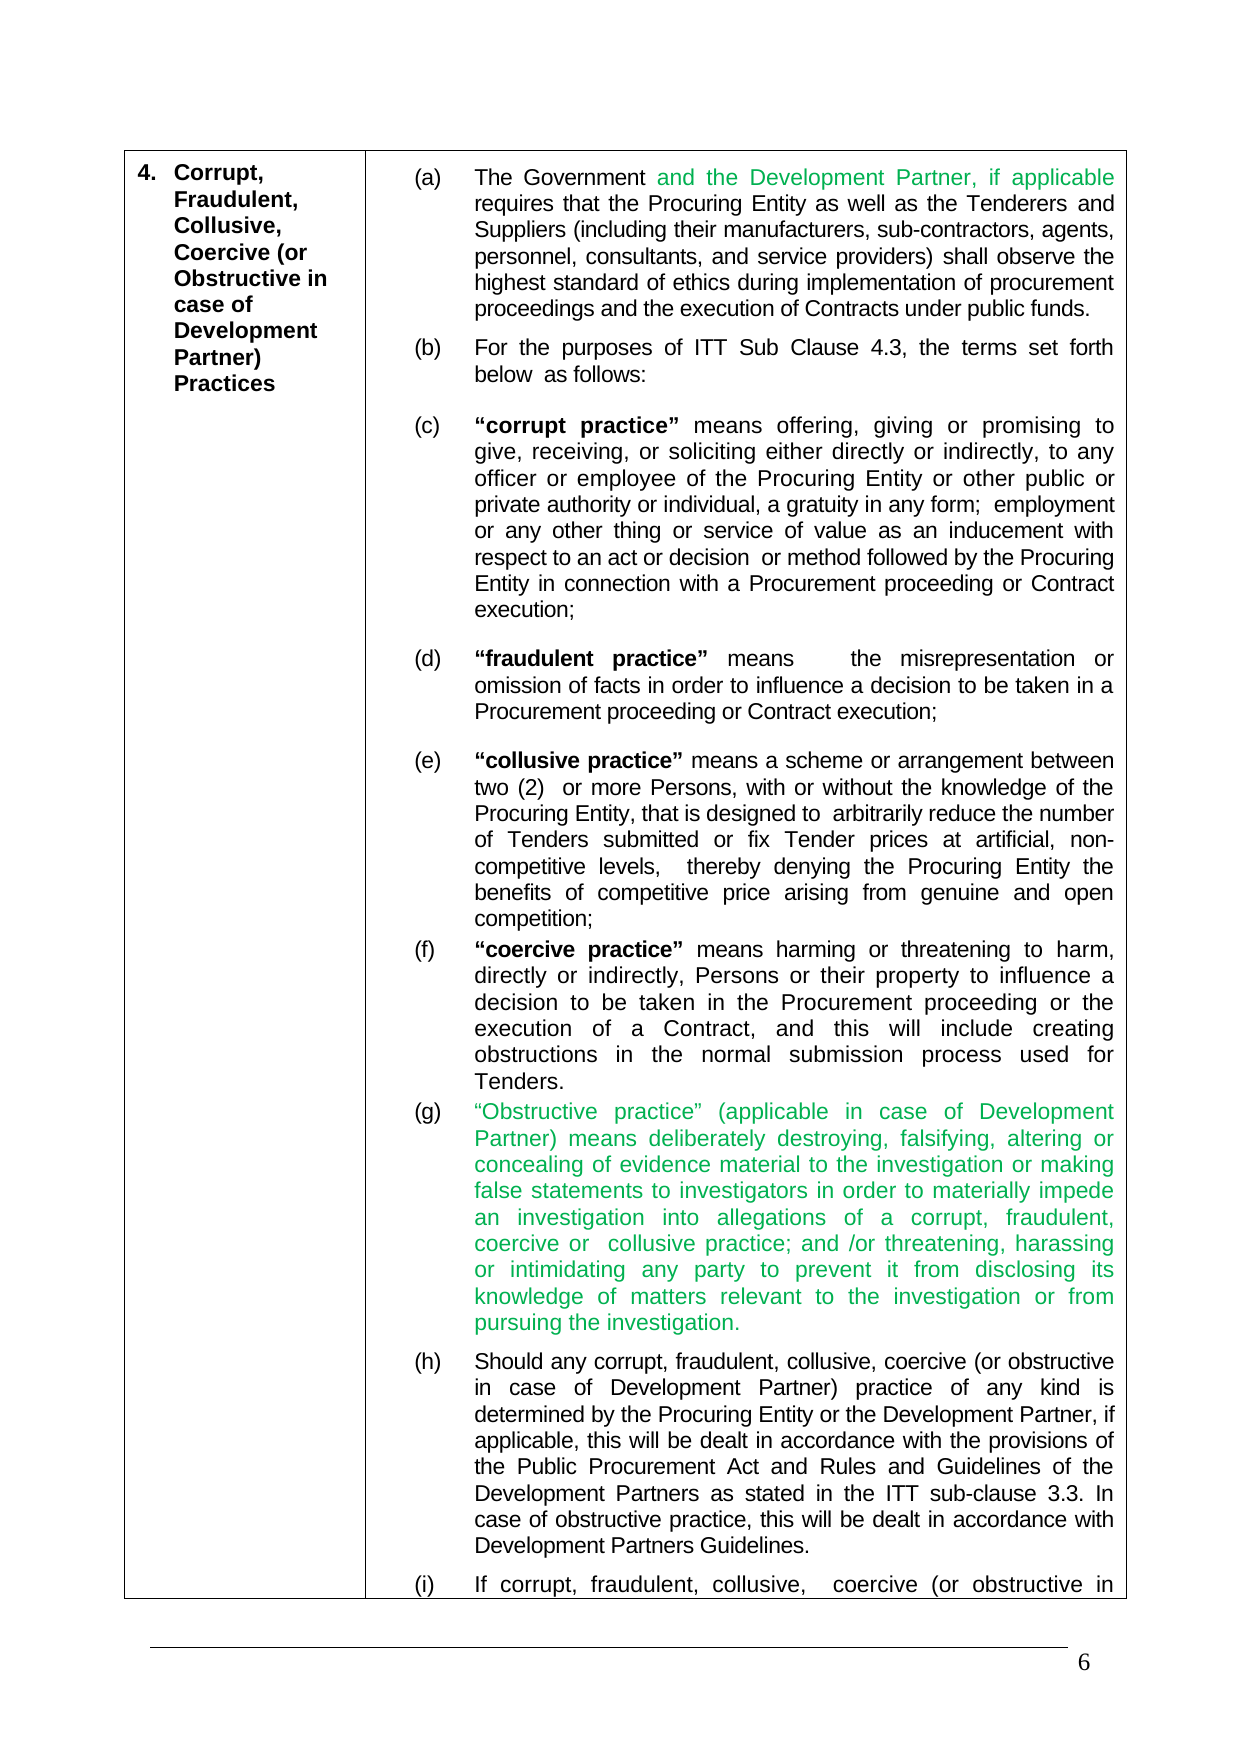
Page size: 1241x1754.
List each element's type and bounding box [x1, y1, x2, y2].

table_cell [366, 151, 1126, 1597]
table_cell [125, 151, 365, 1597]
